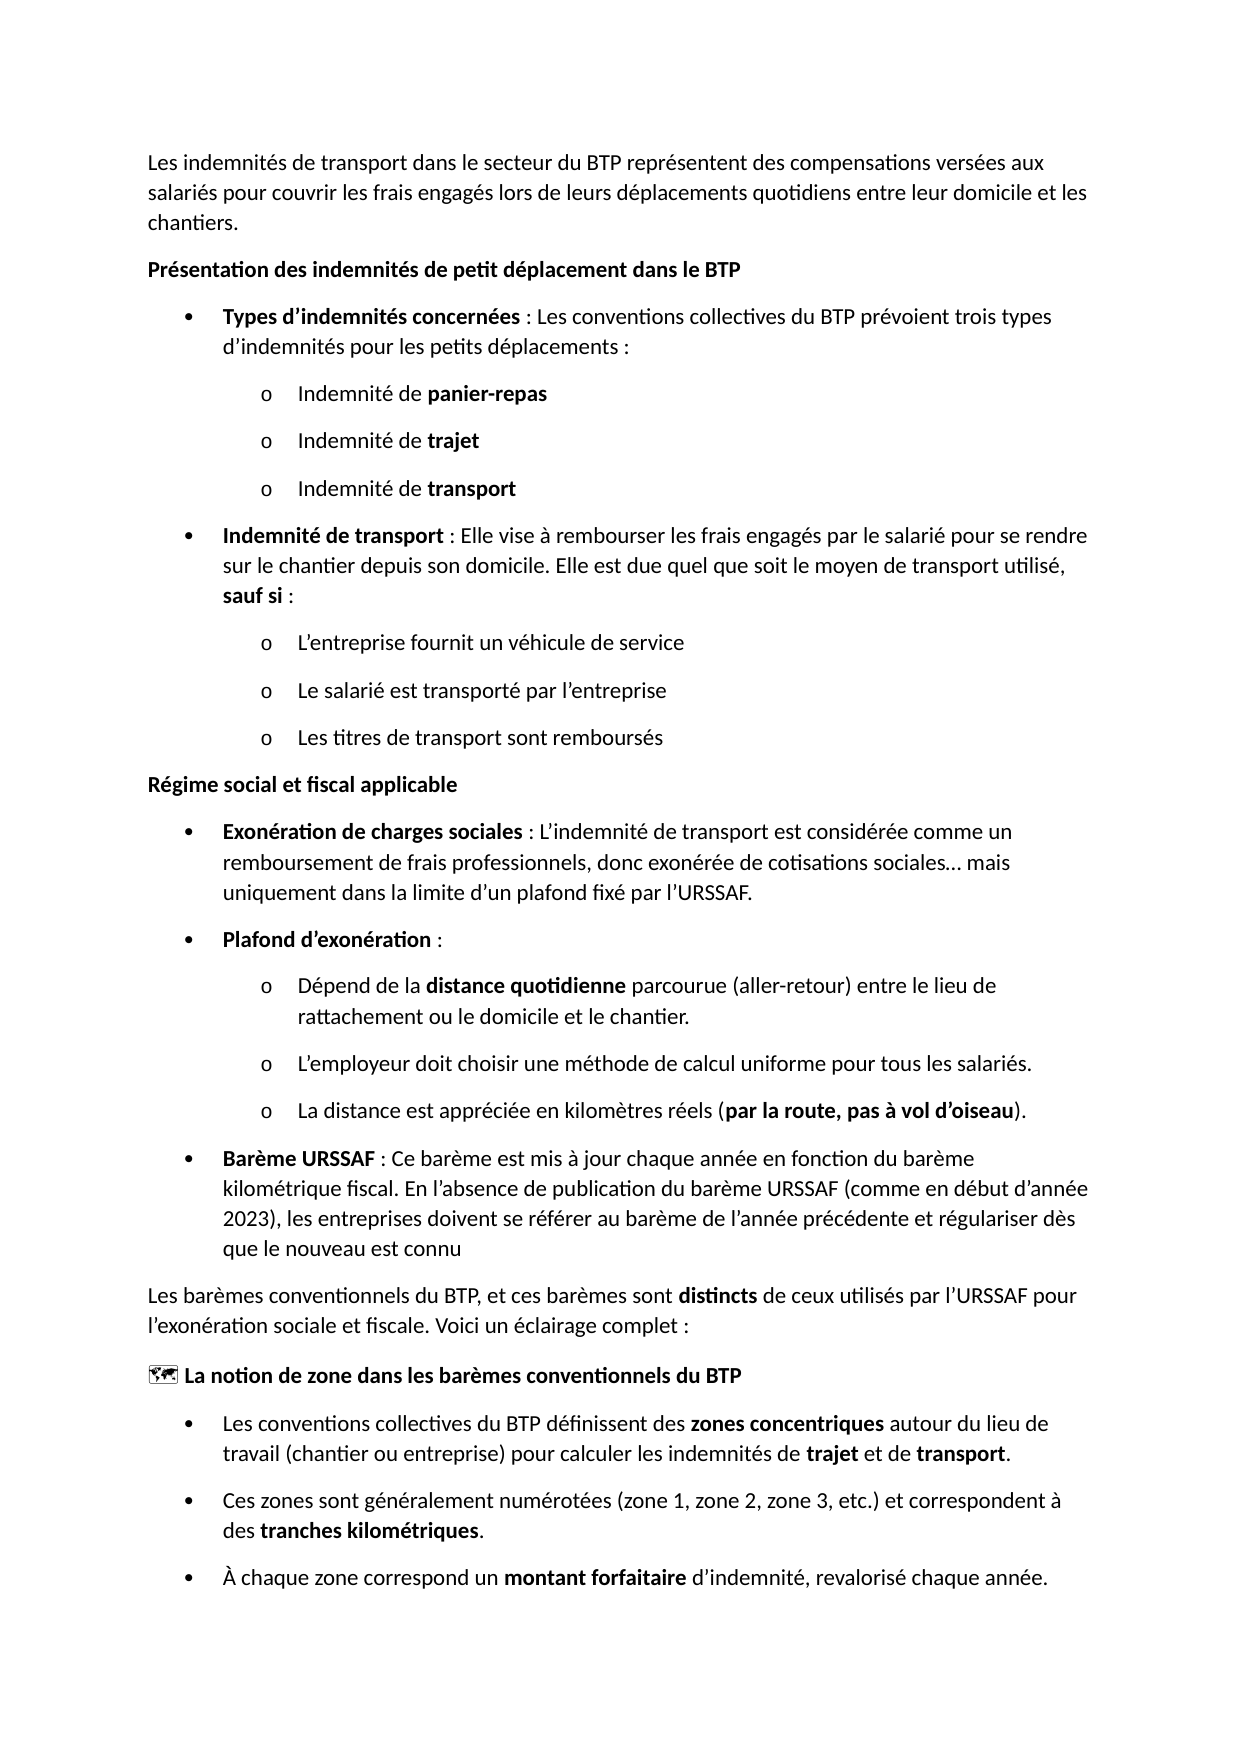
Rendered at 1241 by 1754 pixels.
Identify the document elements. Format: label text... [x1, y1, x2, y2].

list Barème URSSAF : Ce barème est mis à jour chaque année en fonction du barème kilométrique fiscal. En l’absence de publication du barème URSSAF (comme en début d’année 2023), les entreprises doivent se référer au barème de l’année précédente et régulariser dès que le nouveau est connu [185, 1144, 1093, 1263]
list Ces zones sont généralement numérotées (zone 1, zone 2, zone 3, etc.) et correspondent à des tranches kilométriques. [185, 1486, 1093, 1544]
text Les indemnités de transport dans le secteur du BTP représentent des compensations versées aux salariés pour couvrir les frais engagés lors de leurs déplacements quotidiens entre leur domicile et les chantiers. [148, 148, 1093, 236]
list Plafond d’exonération : [185, 925, 1093, 953]
list L’employeur doit choisir une méthode de calcul uniforme pour tous les salariés. [260, 1049, 1093, 1078]
text Régime social et fiscal applicable [148, 771, 1093, 798]
list Le salarié est transporté par l’entreprise [260, 676, 1093, 704]
text Présentation des indemnités de petit déplacement dans le BTP [148, 255, 1093, 283]
list Exonération de charges sociales : L’indemnité de transport est considérée comme un remboursement de frais professionnels, donc exonérée de cotisations sociales… mais uniquement dans la limite d’un plafond fixé par l’URSSAF. [185, 817, 1093, 906]
list À chaque zone correspond un montant forfaitaire d’indemnité, revalorisé chaque année. [185, 1563, 1093, 1591]
list L’entreprise fournit un véhicule de service [260, 628, 1093, 657]
list Dépend de la distance quotidienne parcourue (aller-retour) entre le lieu de rattachement ou le domicile et le chantier. [260, 972, 1093, 1030]
text Les barèmes conventionnels du BTP, et ces barèmes sont distincts de ceux utilisés par l’URSSAF pour l’exonération sociale et fiscale. Voici un éclairage complet : [148, 1281, 1093, 1340]
list Les titres de transport sont remboursés [260, 723, 1093, 752]
list Indemnité de panier-repas [260, 379, 1093, 407]
list Types d’indemnités concernées : Les conventions collectives du BTP prévoient trois types d’indemnités pour les petits déplacements : [185, 302, 1093, 360]
list Indemnité de transport [260, 474, 1093, 502]
text 🗺️ La notion de zone dans les barèmes conventionnels du BTP [148, 1358, 1093, 1390]
list Les conventions collectives du BTP définissent des zones concentriques autour du lieu de travail (chantier ou entreprise) pour calculer les indemnités de trajet et de transport. [185, 1409, 1093, 1467]
list La distance est appréciée en kilomètres réels (par la route, pas à vol d’oiseau). [260, 1097, 1093, 1125]
list Indemnité de trajet [260, 426, 1093, 455]
list Indemnité de transport : Elle vise à rembourser les frais engagés par le salarié pour se rendre sur le chantier depuis son domicile. Elle est due quel que soit le moyen de transport utilisé, sauf si : [185, 521, 1093, 609]
